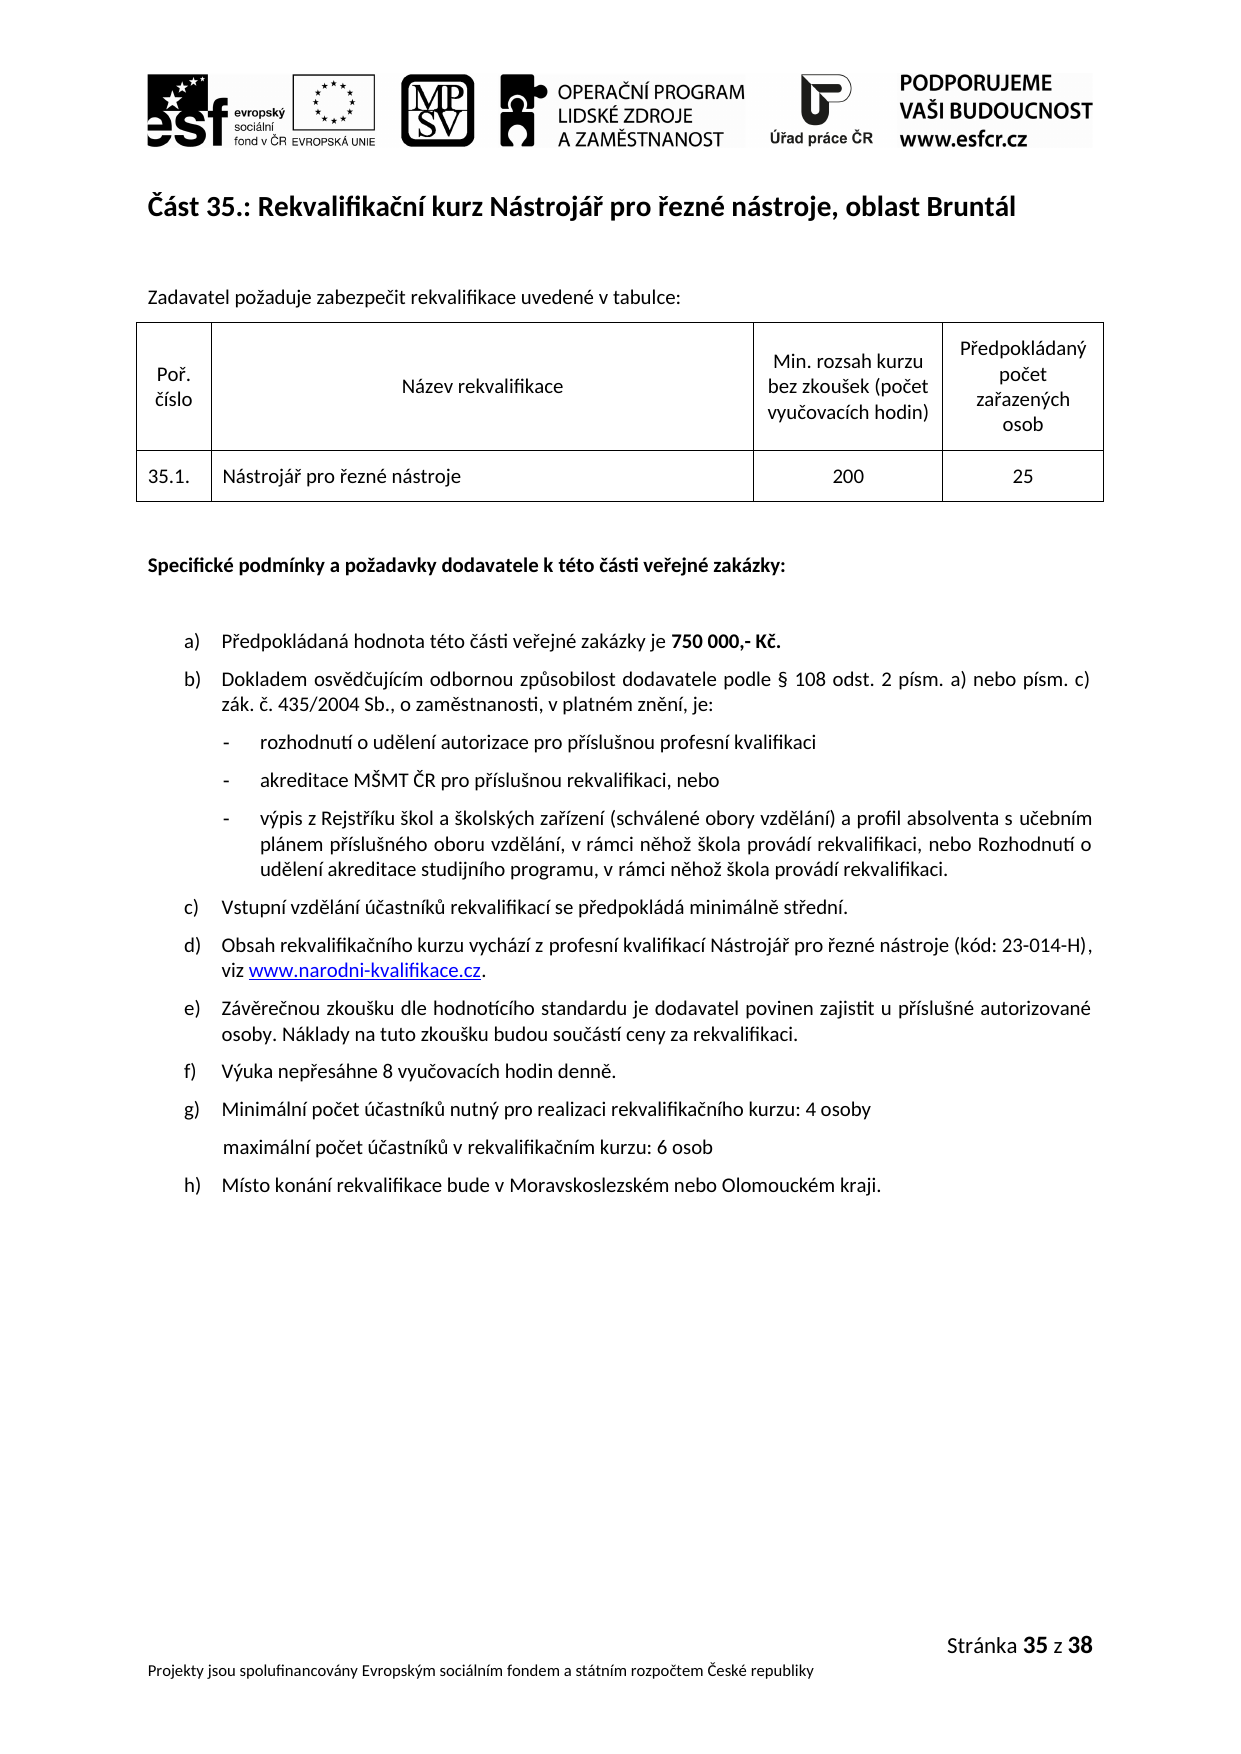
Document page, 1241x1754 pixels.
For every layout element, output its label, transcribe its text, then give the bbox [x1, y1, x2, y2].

list Vstupní vzdělání účastníků rekvalifikací se předpokládá minimálně střední. [184, 894, 1093, 919]
list akreditace MŠMT ČR pro příslušnou rekvalifikaci, nebo [223, 767, 1093, 793]
table_header Předpokládaný počet zařazených osob [943, 323, 1103, 449]
table_cell 200 [754, 451, 942, 501]
list Výuka nepřesáhne 8 vyučovacích hodin denně. [184, 1059, 1093, 1084]
list výpis z Rejstříku škol a školských zařízení (schválené obory vzdělání) a profil absolventa s učebním plánem příslušného oboru vzdělání, v rámci něhož škola provádí rekvalifikaci, nebo Rozhodnutí o udělení akreditace studijního programu, v rámci něhož škola provádí rekvalifikaci. [223, 805, 1093, 882]
table_cell 35.1. [137, 451, 211, 501]
text Specifické podmínky a požadavky dodavatele k této části veřejné zakázky: [148, 552, 1093, 578]
text Zadavatel požaduje zabezpečit rekvalifikace uvedené v tabulce: [148, 284, 1093, 309]
table_header Název rekvalifikace [212, 323, 753, 449]
list maximální počet účastníků v rekvalifikačním kurzu: 6 osob [223, 1134, 1093, 1160]
picture [147, 73, 1093, 148]
list rozhodnutí o udělení autorizace pro příslušnou profesní kvalifikaci [223, 729, 1093, 755]
text Část 35.: Rekvalifikační kurz Nástrojář pro řezné nástroje, oblast Bruntál [148, 188, 1093, 223]
list Dokladem osvědčujícím odbornou způsobilost dodavatele podle § 108 odst. 2 písm. a) nebo písm. c) zák. č. 435/2004 Sb., o zaměstnanosti, v platném znění, je: [184, 666, 1093, 717]
table_cell 25 [943, 451, 1103, 501]
table_cell Nástrojář pro řezné nástroje [212, 451, 753, 501]
table_header Min. rozsah kurzu bez zkoušek (počet vyučovacích hodin) [754, 323, 942, 449]
table_header Poř. číslo [137, 323, 211, 449]
list Závěrečnou zkoušku dle hodnotícího standardu je dodavatel povinen zajistit u příslušné autorizované osoby. Náklady na tuto zkoušku budou součástí ceny za rekvalifikaci. [184, 995, 1093, 1046]
list Předpokládaná hodnota této části veřejné zakázky je 750 000,- Kč. [184, 628, 1093, 654]
list Minimální počet účastníků nutný pro realizaci rekvalifikačního kurzu: 4 osoby [184, 1097, 1093, 1122]
list Místo konání rekvalifikace bude v Moravskoslezském nebo Olomouckém kraji. [184, 1172, 1093, 1198]
list Obsah rekvalifikačního kurzu vychází z profesní kvalifikací Nástrojář pro řezné nástroje (kód: 23-014-H), viz www.narodni-kvalifikace.cz. [184, 932, 1093, 983]
